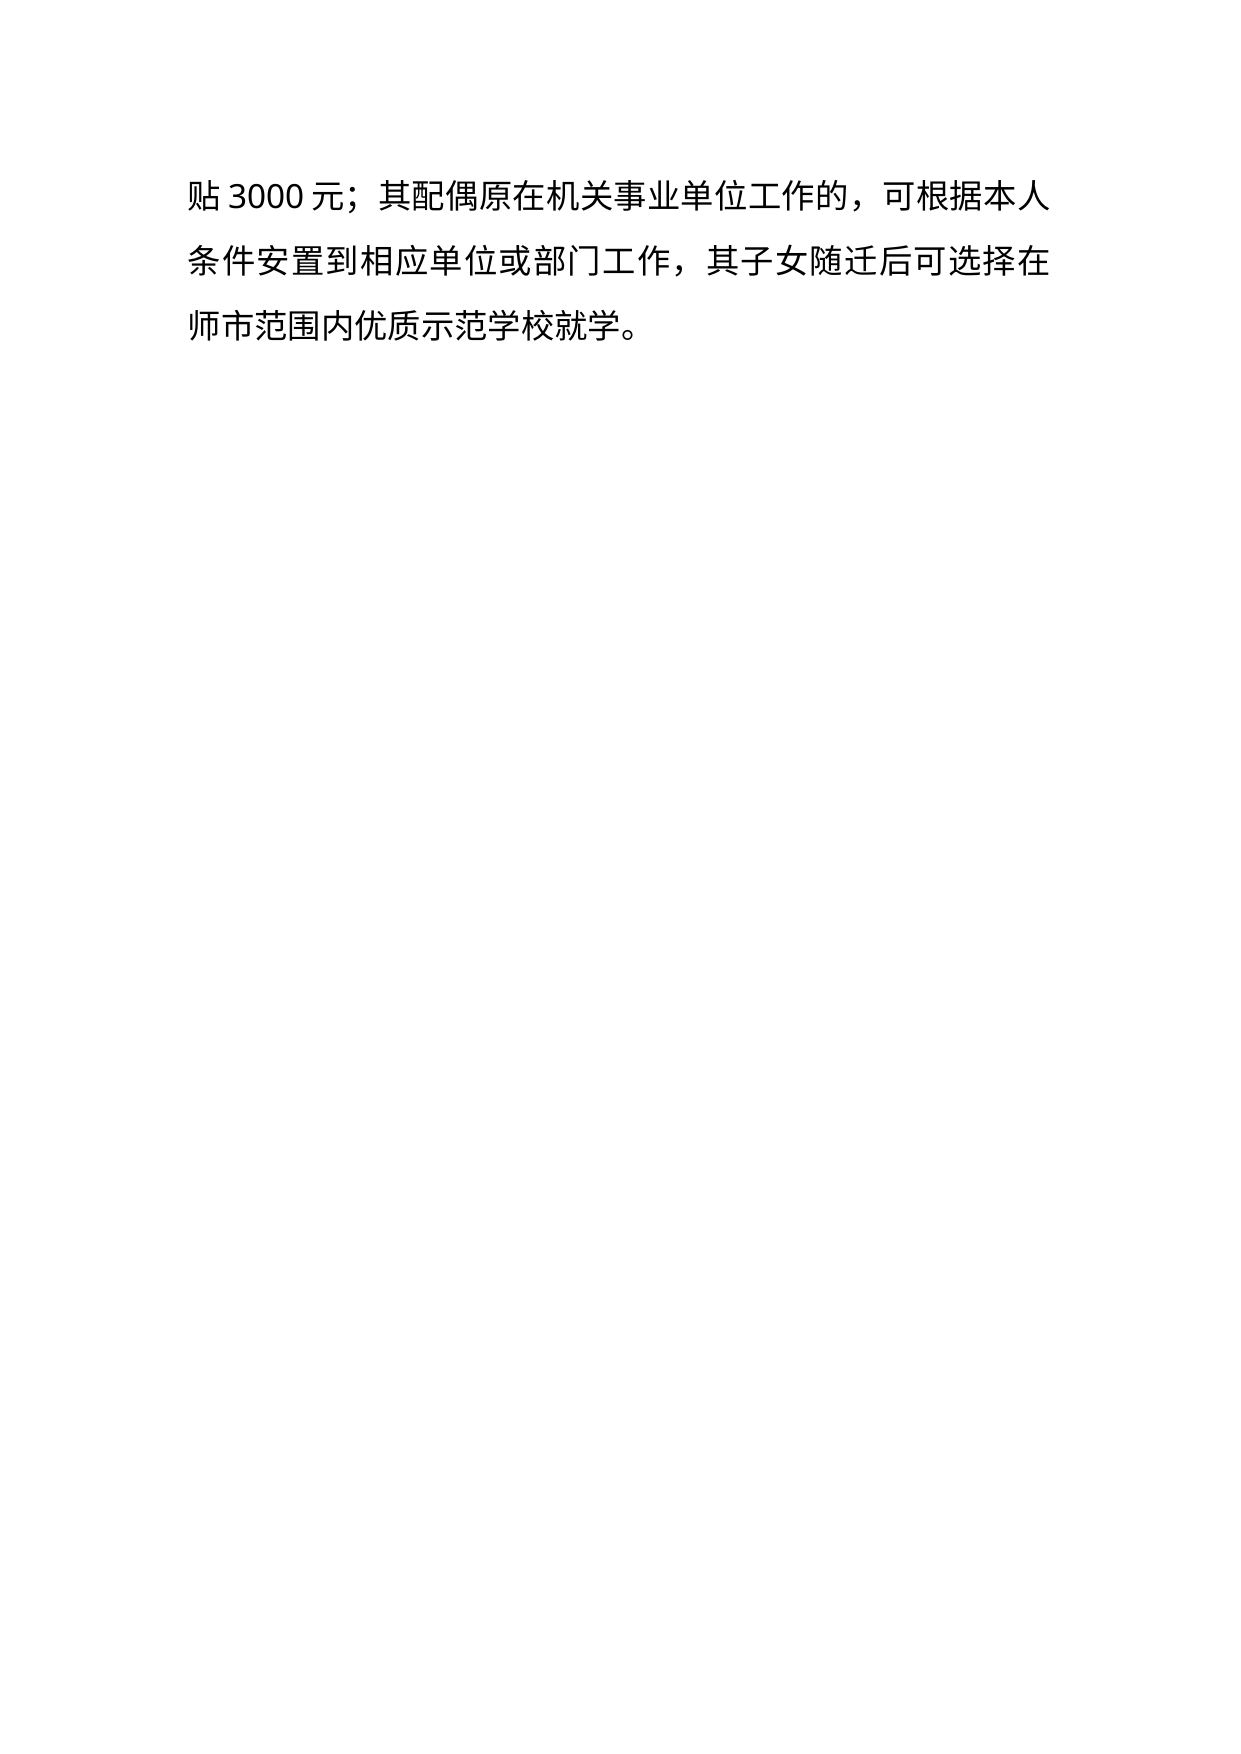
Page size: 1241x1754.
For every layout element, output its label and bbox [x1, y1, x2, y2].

text [187, 162, 1053, 357]
